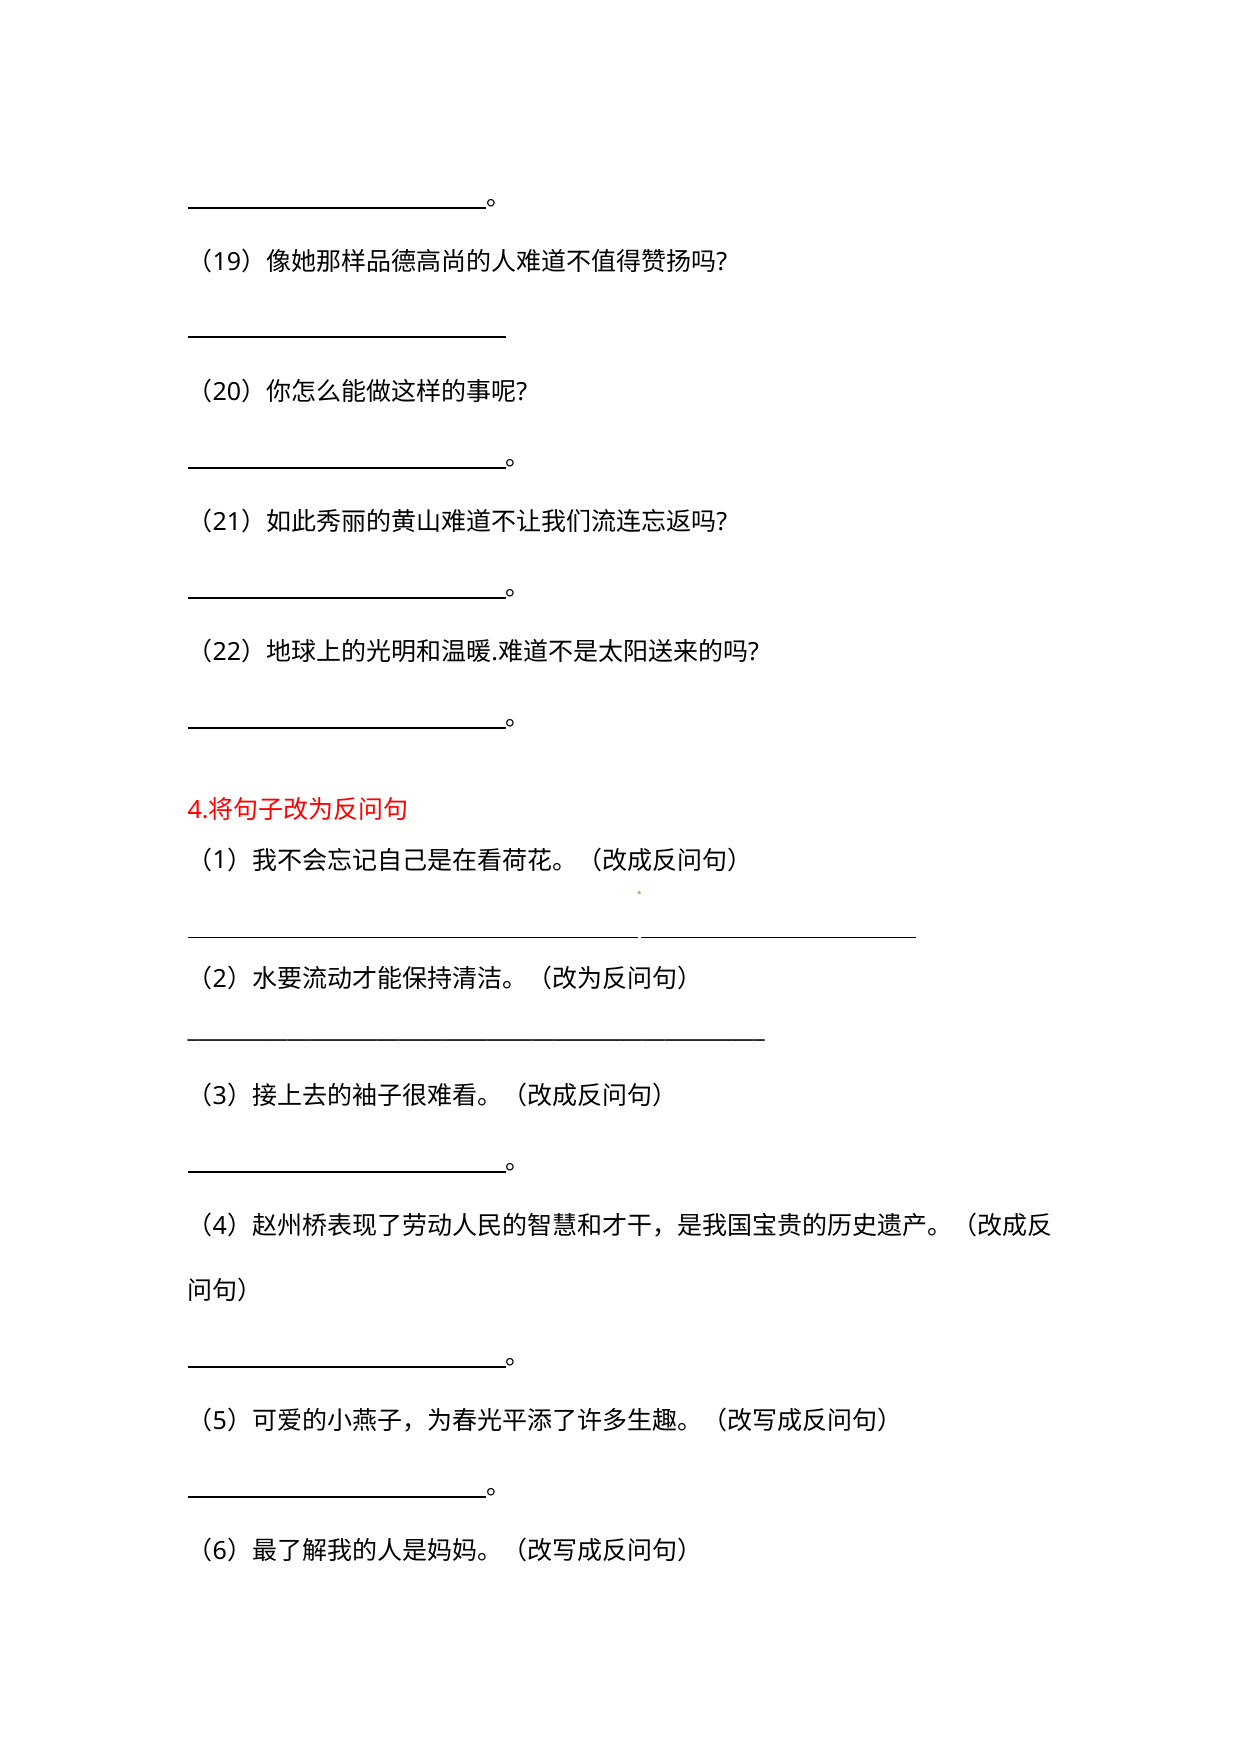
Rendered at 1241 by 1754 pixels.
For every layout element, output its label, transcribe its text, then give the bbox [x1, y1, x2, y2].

text （5）可爱的小燕子，为春光平添了许多生趣。（改写成反问句） [187, 1386, 1053, 1451]
text （22）地球上的光明和温暖.难道不是太阳送来的吗? [187, 617, 1053, 682]
text （20）你怎么能做这样的事呢? 。 （21）如此秀丽的黄山难道不让我们流连忘返吗? [187, 292, 1053, 552]
text （4）赵州桥表现了劳动人民的智慧和才干，是我国宝贵的历史遗产。（改成反问句） [187, 1191, 1053, 1321]
text 。 [187, 1451, 1053, 1516]
text （1）我不会忘记自己是在看荷花。（改成反问句） [187, 826, 1053, 891]
text 。 [187, 682, 1053, 747]
text 。 [187, 1321, 1053, 1386]
text （3）接上去的袖子很难看。（改成反问句） [187, 1061, 1053, 1126]
text （19）像她那样品德高尚的人难道不值得赞扬吗? [187, 227, 1053, 292]
text 。 [187, 162, 1053, 227]
text 。 [187, 1126, 1053, 1191]
text 。 [187, 552, 1053, 617]
text 4.将句子改为反问句 [187, 787, 1053, 826]
text （2）水要流动才能保持清洁。（改为反问句） [187, 956, 1053, 996]
text （6）最了解我的人是妈妈。（改写成反问句） [187, 1516, 1053, 1581]
text ____________________________________________________ [187, 996, 1053, 1061]
